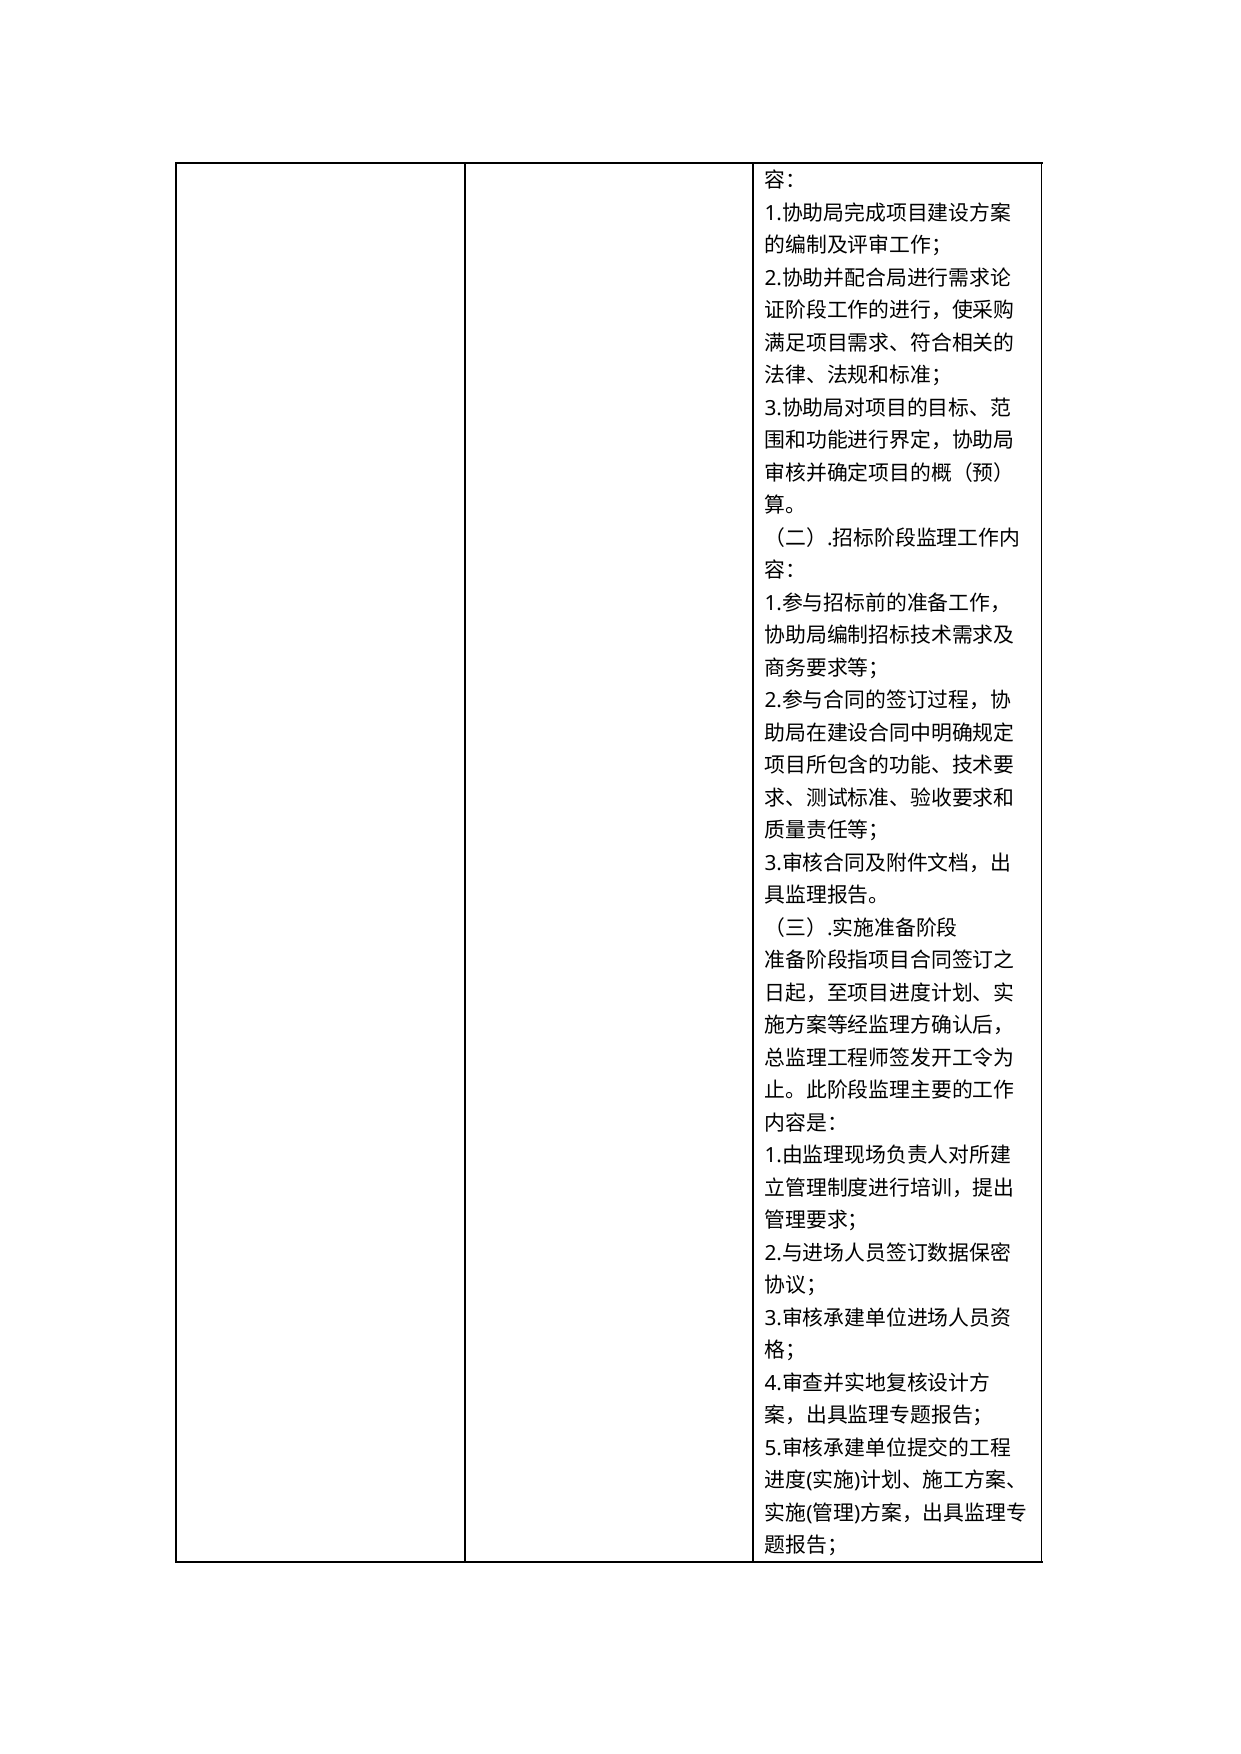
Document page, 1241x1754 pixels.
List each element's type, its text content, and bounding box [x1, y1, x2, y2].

table_cell 1 [177, 164, 464, 1561]
table_cell [466, 164, 752, 1561]
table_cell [754, 164, 1041, 1561]
